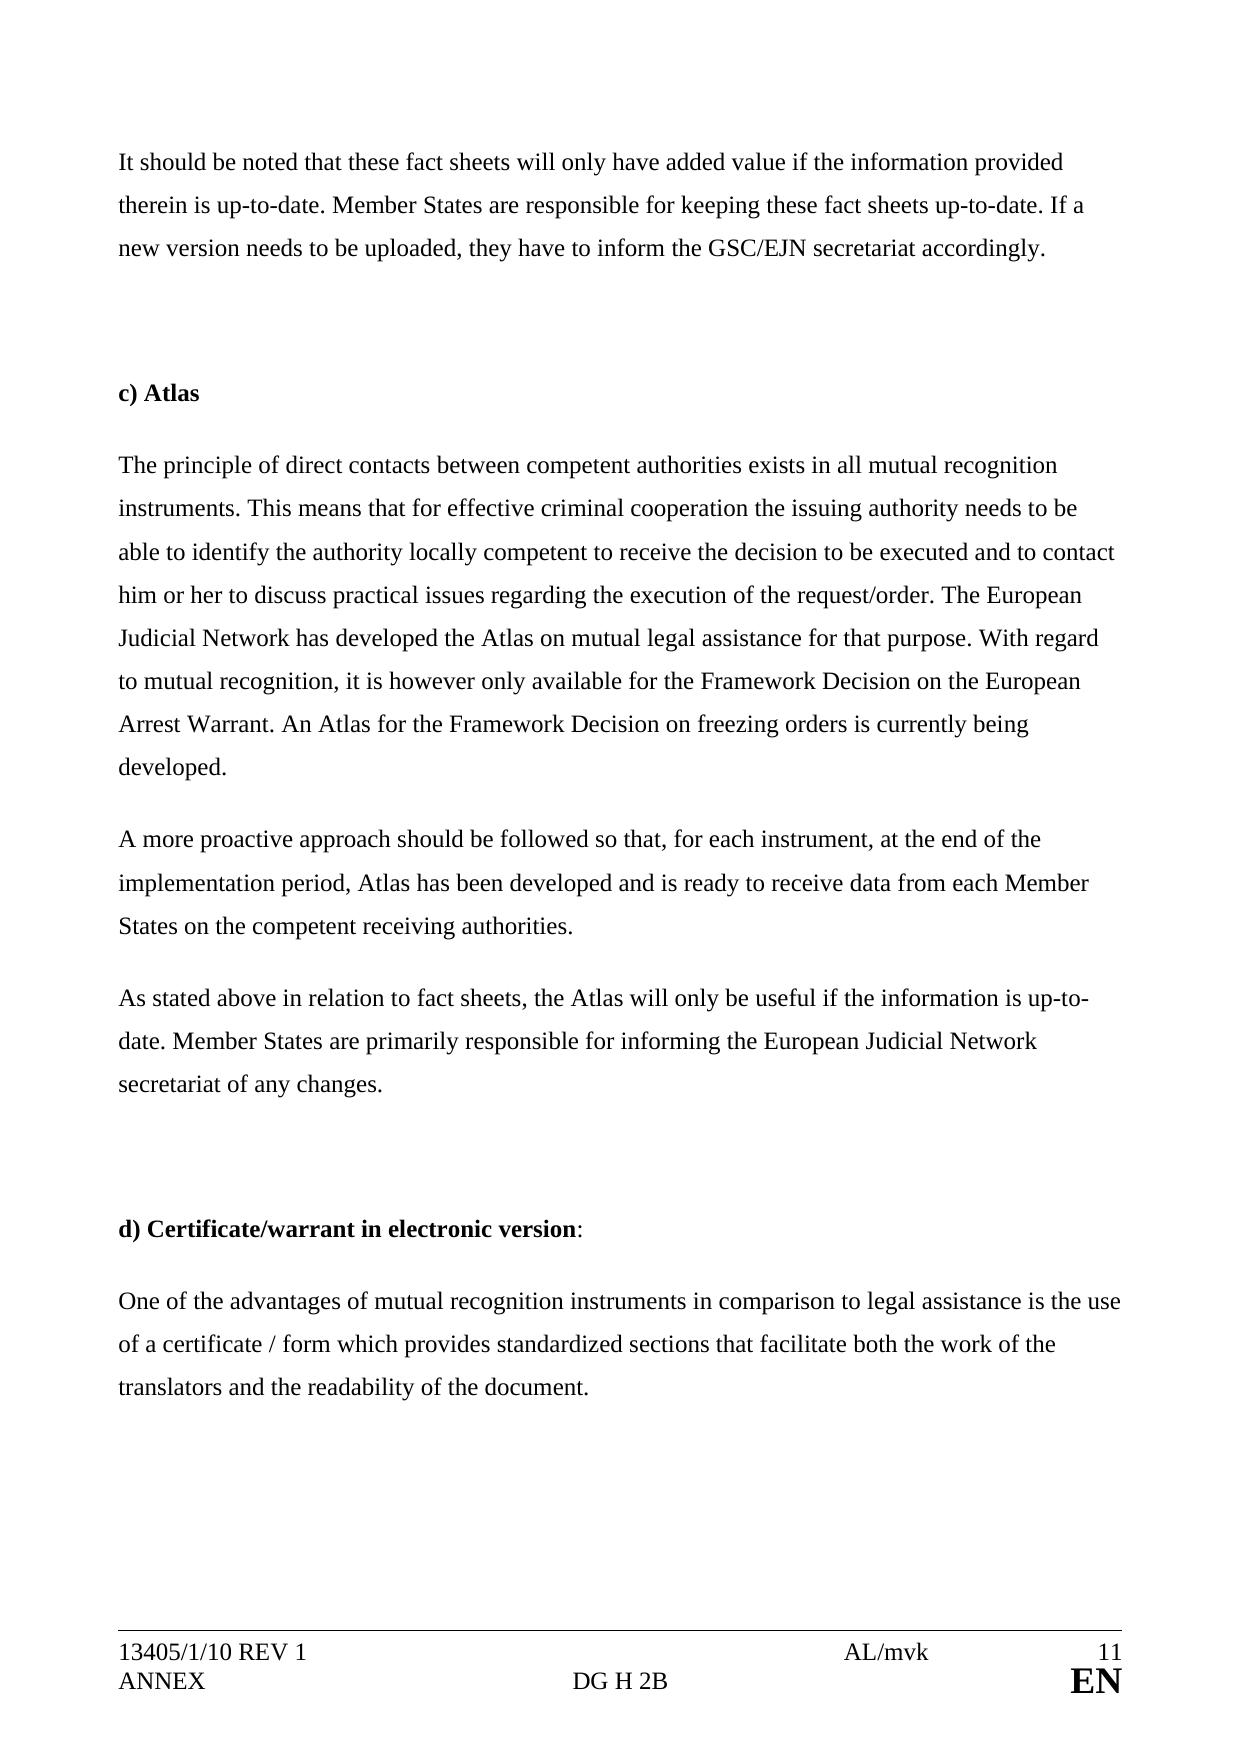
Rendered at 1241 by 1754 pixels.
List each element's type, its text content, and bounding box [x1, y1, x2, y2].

text c) Atlas [118, 378, 1122, 407]
text d) Certificate/warrant in electronic version: [118, 1214, 1122, 1243]
text One of the advantages of mutual recognition instruments in comparison to legal assistance is the use of a certificate / form which provides standardized sections that facilitate both the work of the translators and the readability of the document. [118, 1286, 1122, 1401]
text A more proactive approach should be followed so that, for each instrument, at the end of the implementation period, Atlas has been developed and is ready to receive data from each Member States on the competent receiving authorities. [118, 824, 1122, 939]
text The principle of direct contacts between competent authorities exists in all mutual recognition instruments. This means that for effective criminal cooperation the issuing authority needs to be able to identify the authority locally competent to receive the decision to be executed and to contact him or her to discuss practical issues regarding the execution of the request/order. The European Judicial Network has developed the Atlas on mutual legal assistance for that purpose. With regard to mutual recognition, it is however only available for the Framework Decision on the European Arrest Warrant. An Atlas for the Framework Decision on freezing orders is currently being developed. [118, 450, 1122, 781]
text It should be noted that these fact sheets will only have added value if the information provided therein is up-to-date. Member States are responsible for keeping these fact sheets up-to-date. If a new version needs to be uploaded, they have to inform the GSC/EJN secretariat accordingly. [118, 147, 1122, 262]
text As stated above in relation to fact sheets, the Atlas will only be useful if the information is up-to-date. Member States are primarily responsible for informing the European Judicial Network secretariat of any changes. [118, 983, 1122, 1098]
